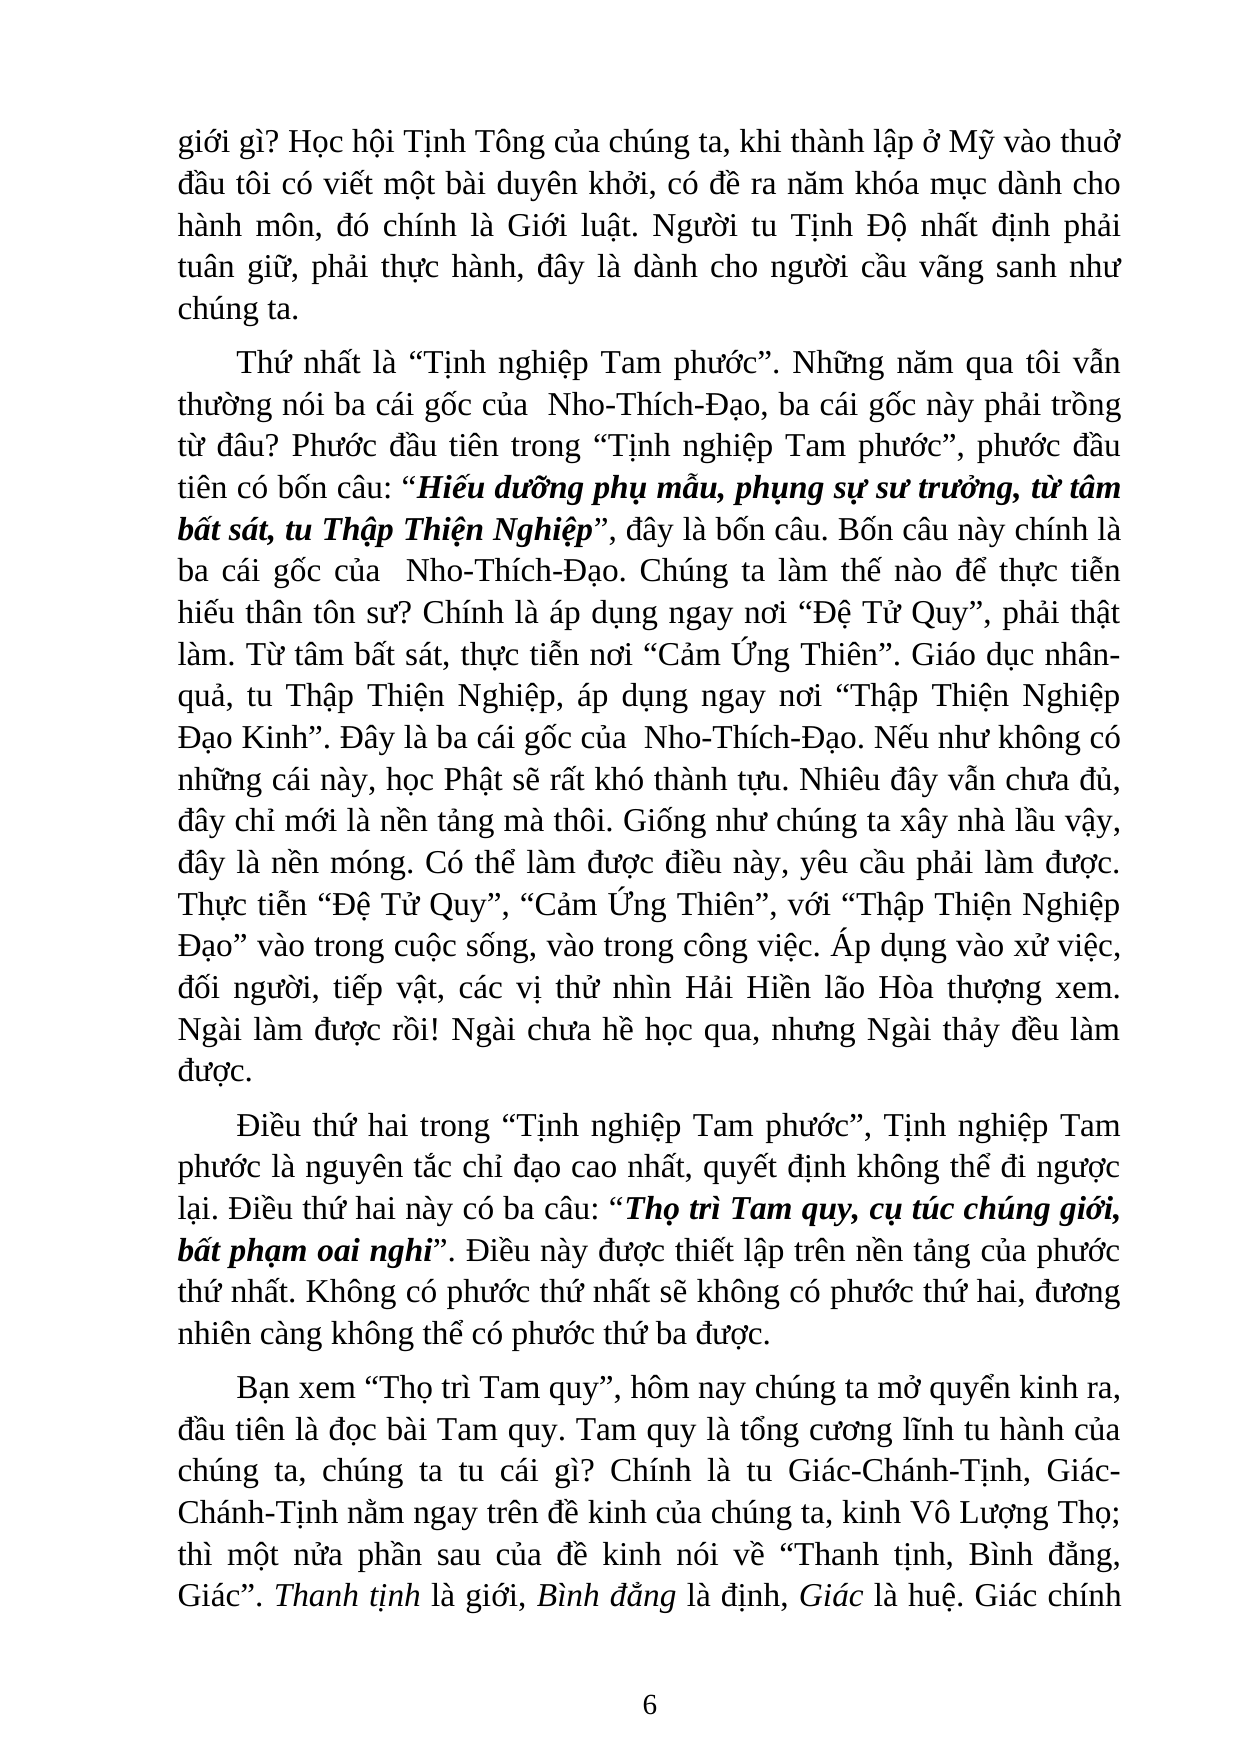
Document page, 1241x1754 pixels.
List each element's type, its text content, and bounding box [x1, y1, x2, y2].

text Thứ nhất là “Tịnh nghiệp Tam phước”. Những năm qua tôi vẫn thường nói ba cái gốc của Nho-Thích-Đạo, ba cái gốc này phải trồng từ đâu? Phước đầu tiên trong “Tịnh nghiệp Tam phước”, phước đầu tiên có bốn câu: “Hiếu dưỡng phụ mẫu, phụng sự sư trưởng, từ tâm bất sát, tu Thập Thiện Nghiệp”, đây là bốn câu. Bốn câu này chính là ba cái gốc của Nho-Thích-Đạo. Chúng ta làm thế nào để thực tiễn hiếu thân tôn sư? Chính là áp dụng ngay nơi “Đệ Tử Quy”, phải thật làm. Từ tâm bất sát, thực tiễn nơi “Cảm Ứng Thiên”. Giáo dục nhân-quả, tu Thập Thiện Nghiệp, áp dụng ngay nơi “Thập Thiện Nghiệp Đạo Kinh”. Đây là ba cái gốc của Nho-Thích-Đạo. Nếu như không có những cái này, học Phật sẽ rất khó thành tựu. Nhiêu đây vẫn chưa đủ, đây chỉ mới là nền tảng mà thôi. Giống như chúng ta xây nhà lầu vậy, đây là nền móng. Có thể làm được điều này, yêu cầu phải làm được. Thực tiễn “Đệ Tử Quy”, “Cảm Ứng Thiên”, với “Thập Thiện Nghiệp Đạo” vào trong cuộc sống, vào trong công việc. Áp dụng vào xử việc, đối người, tiếp vật, các vị thử nhìn Hải Hiền lão Hòa thượng xem. Ngài làm được rồi! Ngài chưa hề học qua, nhưng Ngài thảy đều làm được. [177, 339, 1122, 1089]
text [177, 1364, 1122, 1614]
text Điều thứ hai trong “Tịnh nghiệp Tam phước”, Tịnh nghiệp Tam phước là nguyên tắc chỉ đạo cao nhất, quyết định không thể đi ngược lại. Điều thứ hai này có ba câu: “Thọ trì Tam quy, cụ túc chúng giới, bất phạm oai nghi”. Điều này được thiết lập trên nền tảng của phước thứ nhất. Không có phước thứ nhất sẽ không có phước thứ hai, đương nhiên càng không thể có phước thứ ba được. [177, 1101, 1122, 1351]
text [177, 118, 1122, 326]
